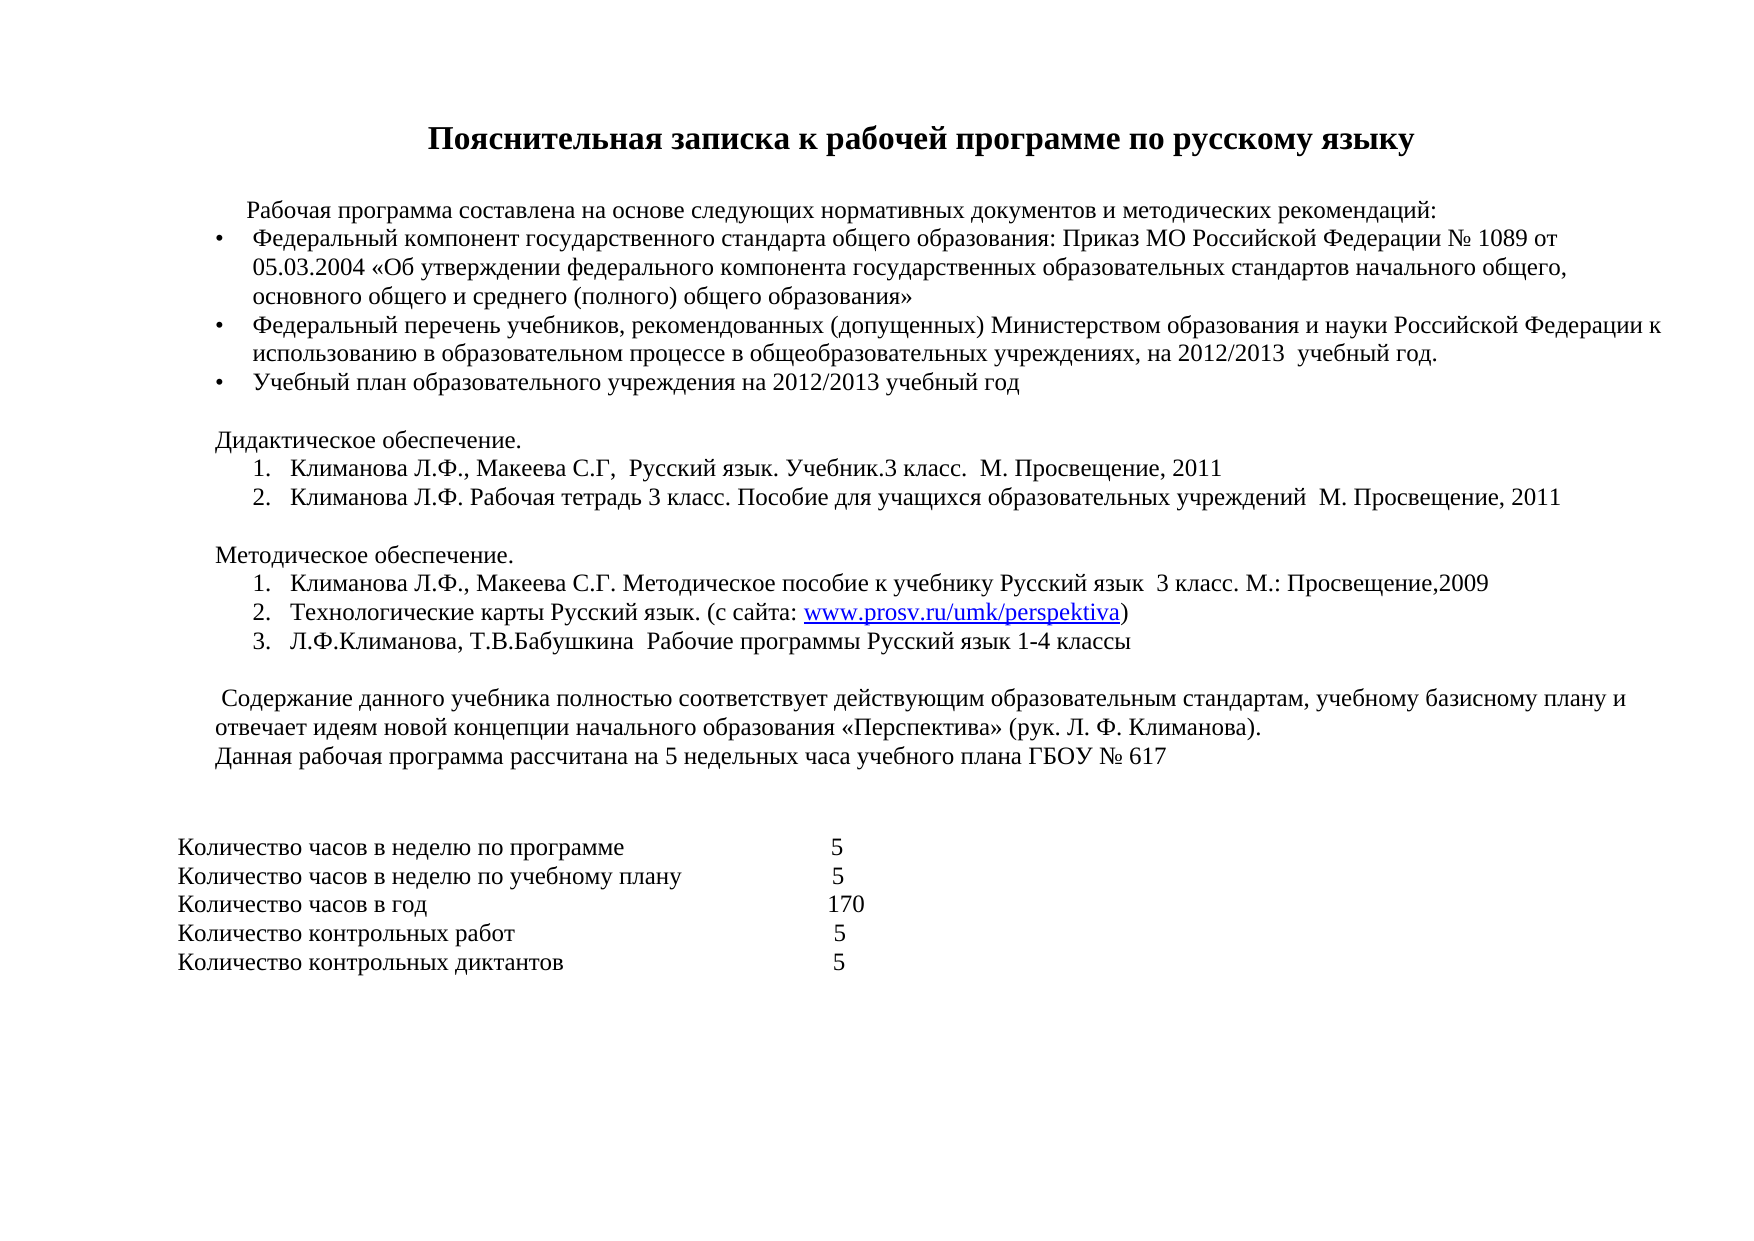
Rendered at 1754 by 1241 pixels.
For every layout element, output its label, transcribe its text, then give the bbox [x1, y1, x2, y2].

text Пояснительная записка к рабочей программе по русскому языку [177, 118, 1665, 156]
text Количество контрольных работ 5 [177, 918, 1665, 947]
text Количество часов в неделю по программе 5 [177, 803, 1665, 861]
text Рабочая программа составлена на основе следующих нормативных документов и методических рекомендаций: [177, 195, 1665, 223]
list Федеральный компонент государственного стандарта общего образования: Приказ МО Российской Федерации № 1089 от 05.03.2004 «Об утверждении федерального компонента государственных образовательных стандартов начального общего, основного общего и среднего (полного) общего образования» [215, 223, 1665, 310]
list Л.Ф.Климанова, Т.В.Бабушкина Рабочие программы Русский язык 1-4 классы [252, 626, 1665, 655]
text Дидактическое обеспечение. [177, 425, 1665, 453]
list Климанова Л.Ф., Макеева С.Г, Русский язык. Учебник.3 класс. М. Просвещение, 2011 [252, 453, 1665, 482]
text Количество контрольных диктантов 5 [177, 947, 1665, 976]
list Технологические карты Русский язык. (с сайта: www.prosv.ru/umk/perspektiva) [252, 597, 1665, 626]
list Учебный план образовательного учреждения на 2012/2013 учебный год [215, 367, 1665, 396]
list Климанова Л.Ф. Рабочая тетрадь 3 класс. Пособие для учащихся образовательных учреждений М. Просвещение, 2011 [252, 482, 1665, 511]
list Климанова Л.Ф., Макеева С.Г. Методическое пособие к учебнику Русский язык 3 класс. М.: Просвещение,2009 [252, 568, 1665, 597]
text Содержание данного учебника полностью соответствует действующим образовательным стандартам, учебному базисному плану и отвечает идеям новой концепции начального образования «Перспектива» (рук. Л. Ф. Климанова). [215, 683, 1665, 741]
text Данная рабочая программа рассчитана на 5 недельных часа учебного плана ГБОУ № 617 [215, 741, 1665, 770]
text Количество часов в год 170 [177, 889, 1665, 918]
list Федеральный перечень учебников, рекомендованных (допущенных) Министерством образования и науки Российской Федерации к использованию в образовательном процессе в общеобразовательных учреждениях, на 2012/2013 учебный год. [215, 310, 1665, 367]
text Количество часов в неделю по учебному плану 5 [177, 861, 1665, 889]
text Методическое обеспечение. [215, 540, 1665, 568]
